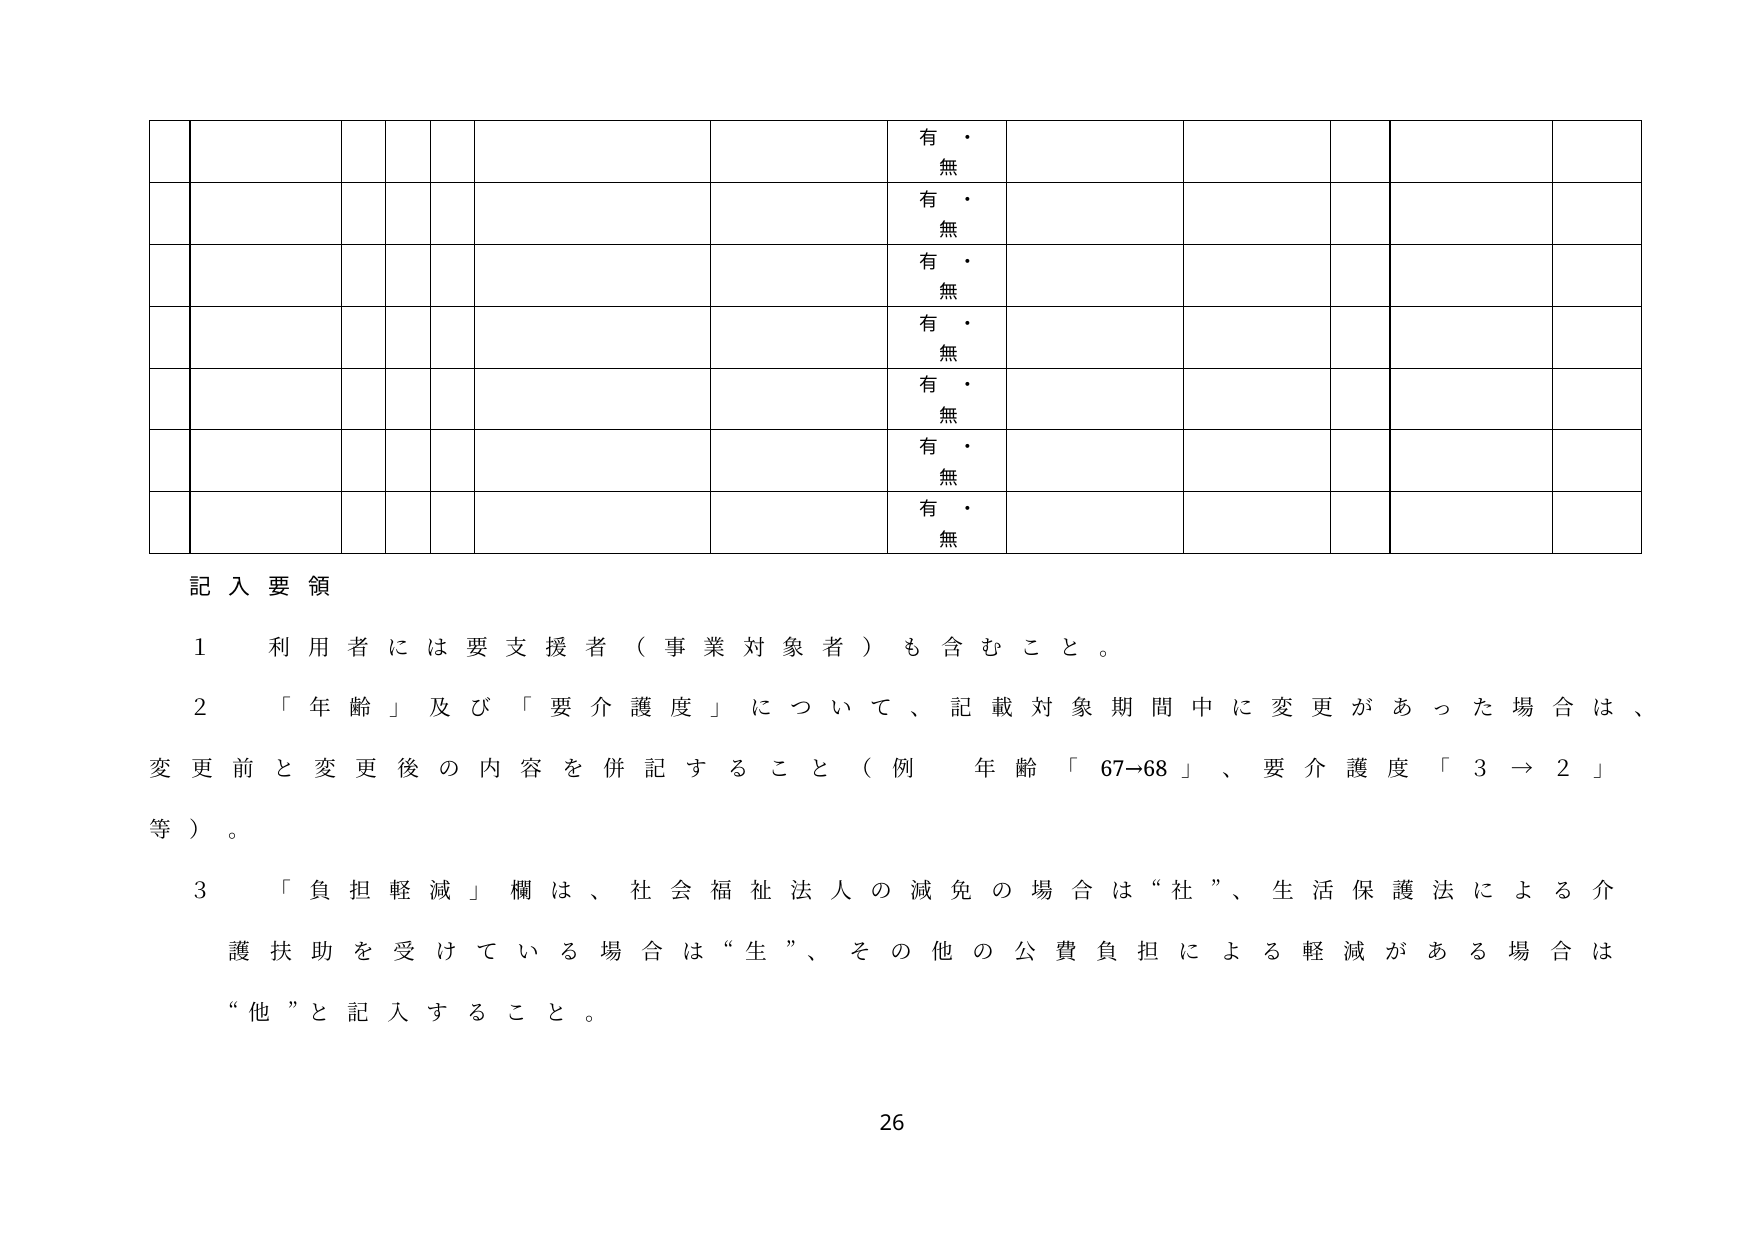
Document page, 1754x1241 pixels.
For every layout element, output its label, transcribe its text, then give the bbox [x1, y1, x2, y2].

table_cell 有 ・ 無 [888, 492, 1006, 553]
table_cell [1391, 245, 1552, 306]
table_cell [1184, 183, 1330, 244]
text １ 利用者には要支援者（事業対象者）も含むこと。 [149, 615, 1634, 676]
text ２ 「年齢」及び「要介護度」について、記載対象期間中に変更があった場合は、変更前と変更後の内容を併記すること（例 年齢「67→68」、要介護度「３→２」等）。 [149, 676, 1634, 858]
table_cell [475, 492, 710, 553]
table_cell [431, 183, 474, 244]
table_cell [342, 430, 385, 491]
table_cell [1184, 369, 1330, 429]
table_cell [191, 121, 341, 182]
table_cell [1553, 369, 1641, 429]
table_cell [1007, 183, 1183, 244]
table_cell [1184, 492, 1330, 553]
table_cell [1007, 369, 1183, 429]
table_cell 有 ・ 無 [888, 430, 1006, 491]
table_cell [475, 121, 710, 182]
table_cell [150, 430, 189, 491]
table_cell [150, 121, 189, 182]
table_cell [1331, 307, 1389, 367]
table_cell [342, 121, 385, 182]
table_cell 有 ・ 無 [888, 121, 1006, 182]
table_cell [475, 183, 710, 244]
table_cell [711, 492, 887, 553]
table_cell [1331, 369, 1389, 429]
table_cell [1553, 307, 1641, 367]
table_cell [1007, 121, 1183, 182]
table_cell [1007, 492, 1183, 553]
table_cell 有 ・ 無 [888, 307, 1006, 367]
table_cell [1184, 307, 1330, 367]
table_cell [1553, 492, 1641, 553]
table_cell [475, 307, 710, 367]
table_cell [150, 369, 189, 429]
table_cell [342, 492, 385, 553]
table_cell [1391, 183, 1552, 244]
table_cell [1391, 492, 1552, 553]
table_cell [1391, 430, 1552, 491]
table_cell [191, 492, 341, 553]
table_cell [1391, 369, 1552, 429]
table_cell [386, 430, 430, 491]
table_cell [191, 307, 341, 367]
table_cell [191, 430, 341, 491]
table_cell [1331, 121, 1389, 182]
table_cell [1331, 430, 1389, 491]
table_cell [1331, 245, 1389, 306]
table_cell [342, 245, 385, 306]
table_cell [1184, 245, 1330, 306]
table_cell [1331, 183, 1389, 244]
table_cell [150, 307, 189, 367]
table_cell [1553, 121, 1641, 182]
table_cell [711, 183, 887, 244]
table_cell [431, 307, 474, 367]
table_cell [431, 369, 474, 429]
table_cell [342, 183, 385, 244]
table_cell [191, 183, 341, 244]
table_cell 有 ・ 無 [888, 183, 1006, 244]
table_cell 有 ・ 無 [888, 369, 1006, 429]
text ３ 「負担軽減」欄は、社会福祉法人の減免の場合は“社”、生活保護法による介護扶助を受けている場合は“生”、その他の公費負担による軽減がある場合は“他”と記入すること。 [169, 858, 1634, 1041]
table_cell [1553, 245, 1641, 306]
table_cell [711, 121, 887, 182]
table_cell [711, 245, 887, 306]
table_cell [1184, 430, 1330, 491]
table_cell [191, 369, 341, 429]
table_cell [1553, 183, 1641, 244]
table_cell [386, 245, 430, 306]
table_cell [1184, 121, 1330, 182]
table_cell [1007, 307, 1183, 367]
table_cell [1391, 121, 1552, 182]
table_cell [191, 245, 341, 306]
table_cell [386, 369, 430, 429]
table_cell [342, 307, 385, 367]
table_cell [386, 492, 430, 553]
table_cell [1007, 245, 1183, 306]
table_cell [386, 183, 430, 244]
table_cell [342, 369, 385, 429]
table_cell [431, 430, 474, 491]
table_cell [431, 492, 474, 553]
text 記入要領 [149, 554, 1634, 615]
table_cell [711, 369, 887, 429]
table_cell [1331, 492, 1389, 553]
table_cell [1391, 307, 1552, 367]
table_cell [386, 121, 430, 182]
table_cell [150, 183, 189, 244]
table_cell [475, 245, 710, 306]
table_cell [1007, 430, 1183, 491]
table_cell [150, 245, 189, 306]
table_cell [1553, 430, 1641, 491]
table_cell 有 ・ 無 [888, 245, 1006, 306]
table_cell [711, 307, 887, 367]
table_cell [431, 121, 474, 182]
table_cell [150, 492, 189, 553]
table_cell [431, 245, 474, 306]
table_cell [711, 430, 887, 491]
table_cell [475, 369, 710, 429]
table_cell [386, 307, 430, 367]
table_cell [475, 430, 710, 491]
